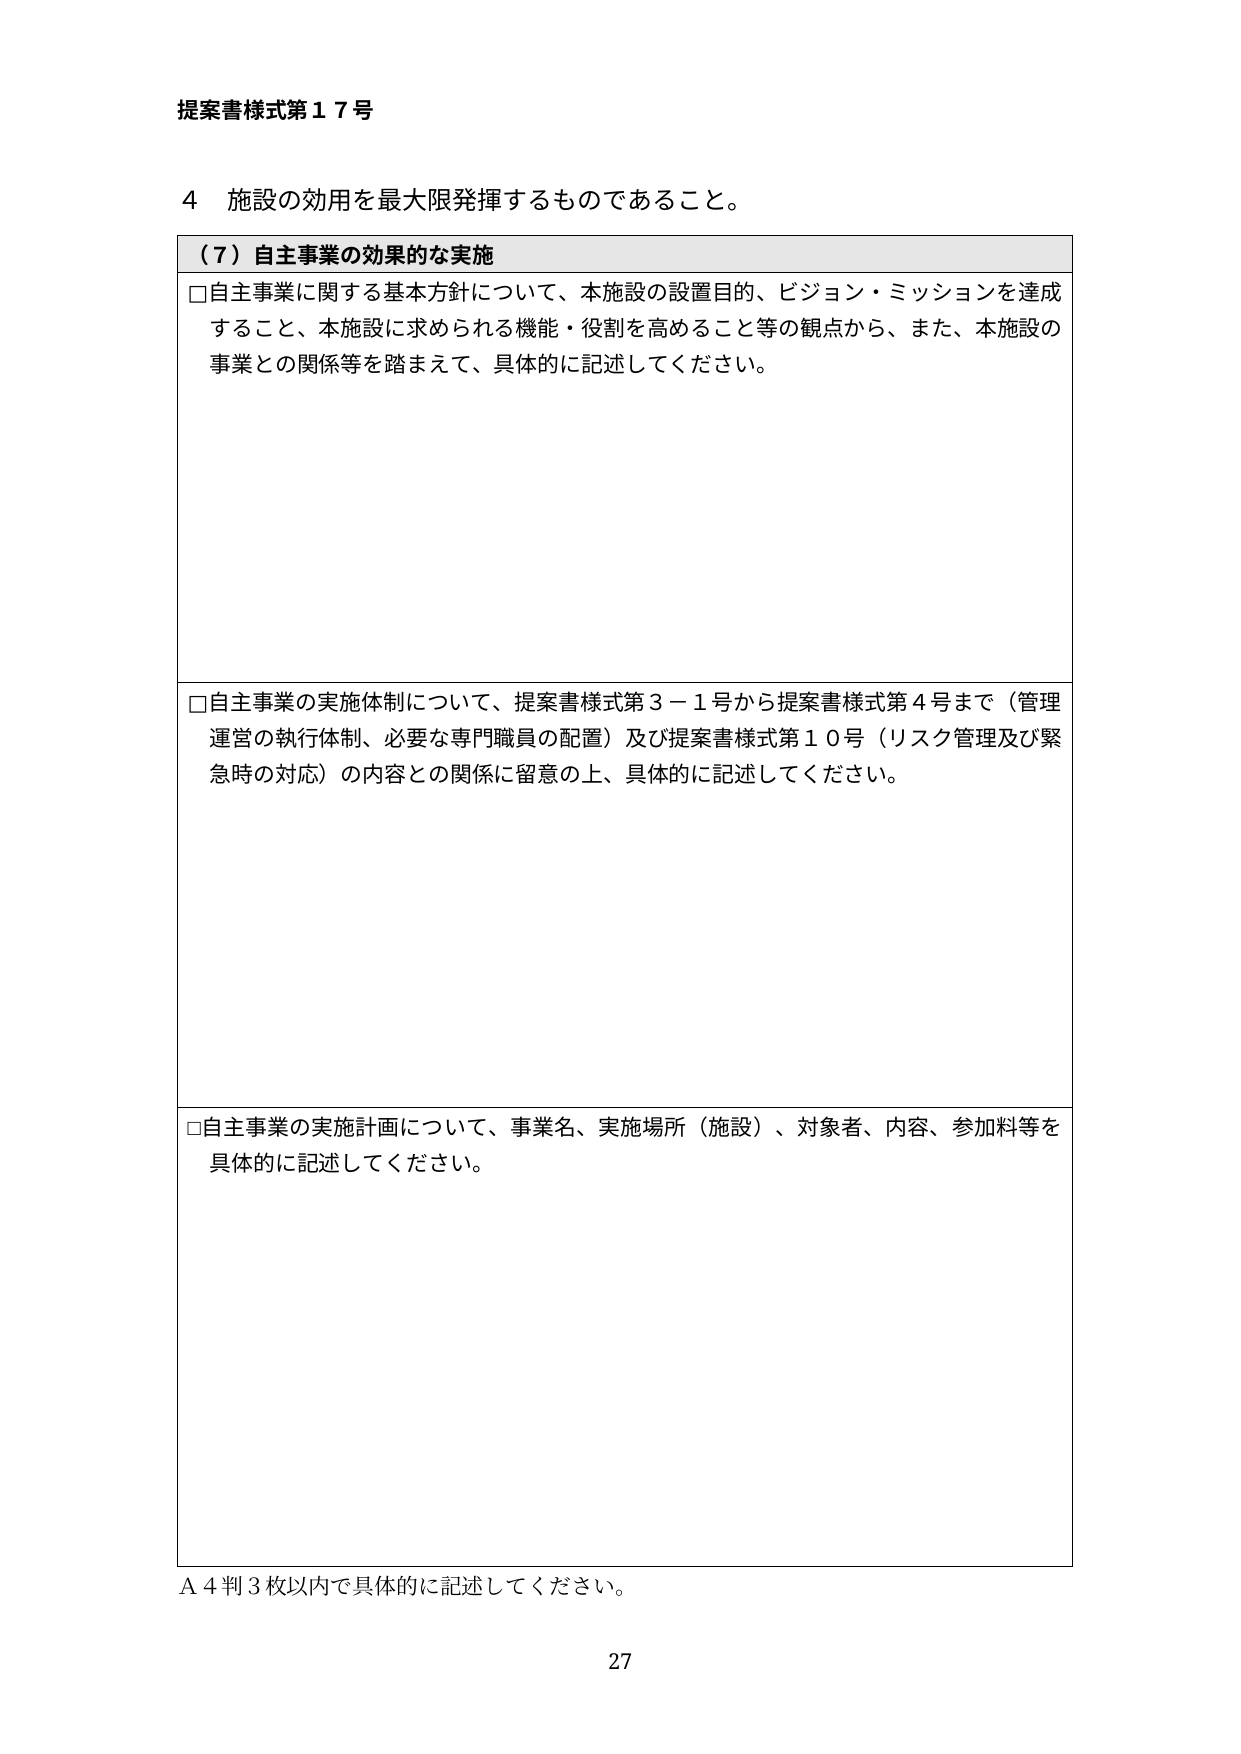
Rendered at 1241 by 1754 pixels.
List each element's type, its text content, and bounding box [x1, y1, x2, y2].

text Ａ４判３枚以内で具体的に記述してください。 [177, 1567, 1063, 1603]
table_cell □自主事業の実施計画について、事業名、実施場所（施設）、対象者、内容、参加料等を具体的に記述してください。 [178, 1108, 1072, 1566]
table_cell □自主事業に関する基本方針について、本施設の設置目的、ビジョン・ミッションを達成すること、本施設に求められる機能・役割を高めること等の観点から、また、本施設の事業との関係等を踏まえて、具体的に記述してください。 [178, 273, 1072, 682]
subtitle 提案書様式第１７号 [177, 91, 1063, 127]
table_cell □自主事業の実施体制について、提案書様式第３－１号から提案書様式第４号まで（管理運営の執行体制、必要な専門職員の配置）及び提案書様式第１０号（リスク管理及び緊急時の対応）の内容との関係に留意の上、具体的に記述してください。 [178, 683, 1072, 1107]
table_header （７）自主事業の効果的な実施 [178, 236, 1072, 272]
text ４ 施設の効用を最大限発揮するものであること。 [177, 163, 1063, 235]
